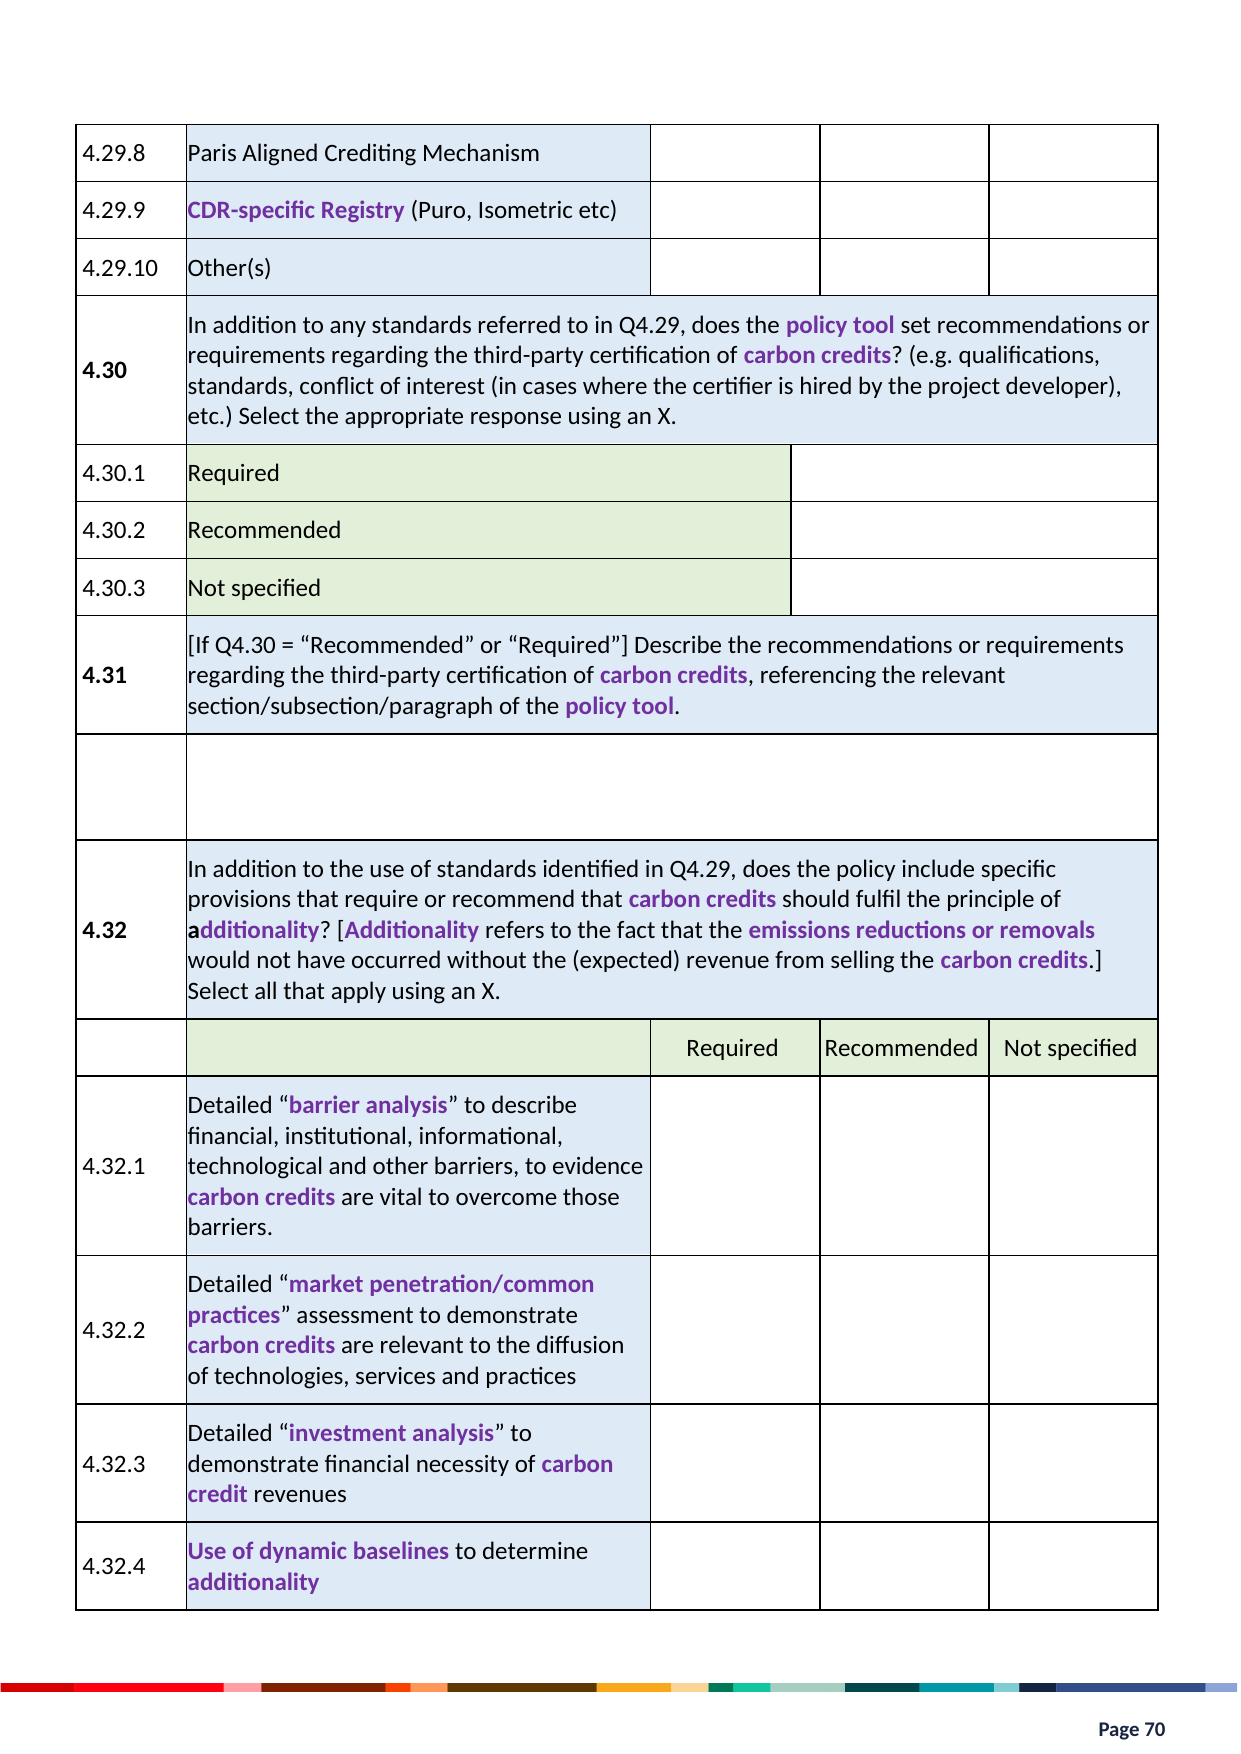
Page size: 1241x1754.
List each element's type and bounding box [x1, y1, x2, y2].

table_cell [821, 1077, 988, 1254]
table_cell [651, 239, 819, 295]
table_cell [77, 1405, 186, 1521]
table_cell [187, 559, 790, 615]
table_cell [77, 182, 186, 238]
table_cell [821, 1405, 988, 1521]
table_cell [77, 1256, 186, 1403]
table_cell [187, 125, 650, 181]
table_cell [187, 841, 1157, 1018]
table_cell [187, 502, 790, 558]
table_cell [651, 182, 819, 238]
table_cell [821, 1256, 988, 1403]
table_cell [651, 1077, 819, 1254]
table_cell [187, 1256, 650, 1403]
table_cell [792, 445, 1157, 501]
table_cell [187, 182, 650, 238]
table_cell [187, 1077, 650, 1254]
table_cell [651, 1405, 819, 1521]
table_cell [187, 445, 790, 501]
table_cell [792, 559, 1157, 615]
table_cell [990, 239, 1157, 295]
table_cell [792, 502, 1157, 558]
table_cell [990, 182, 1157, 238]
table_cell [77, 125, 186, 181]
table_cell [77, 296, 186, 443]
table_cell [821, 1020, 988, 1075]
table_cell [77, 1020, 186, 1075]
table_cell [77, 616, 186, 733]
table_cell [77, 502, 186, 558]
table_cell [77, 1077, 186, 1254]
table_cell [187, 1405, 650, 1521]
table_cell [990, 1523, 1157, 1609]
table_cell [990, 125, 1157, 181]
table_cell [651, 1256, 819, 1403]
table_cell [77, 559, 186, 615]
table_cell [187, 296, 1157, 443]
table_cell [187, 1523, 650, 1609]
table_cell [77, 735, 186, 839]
picture [0, 1683, 1236, 1692]
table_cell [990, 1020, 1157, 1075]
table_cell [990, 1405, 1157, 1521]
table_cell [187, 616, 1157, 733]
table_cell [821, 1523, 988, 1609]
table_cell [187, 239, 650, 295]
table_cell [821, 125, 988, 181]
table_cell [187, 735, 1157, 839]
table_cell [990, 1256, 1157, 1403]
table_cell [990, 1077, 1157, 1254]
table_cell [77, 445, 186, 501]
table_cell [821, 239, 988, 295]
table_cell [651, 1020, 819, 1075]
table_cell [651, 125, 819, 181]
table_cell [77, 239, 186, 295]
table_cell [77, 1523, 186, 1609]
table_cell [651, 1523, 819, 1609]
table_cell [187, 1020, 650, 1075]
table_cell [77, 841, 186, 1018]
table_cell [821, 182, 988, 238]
